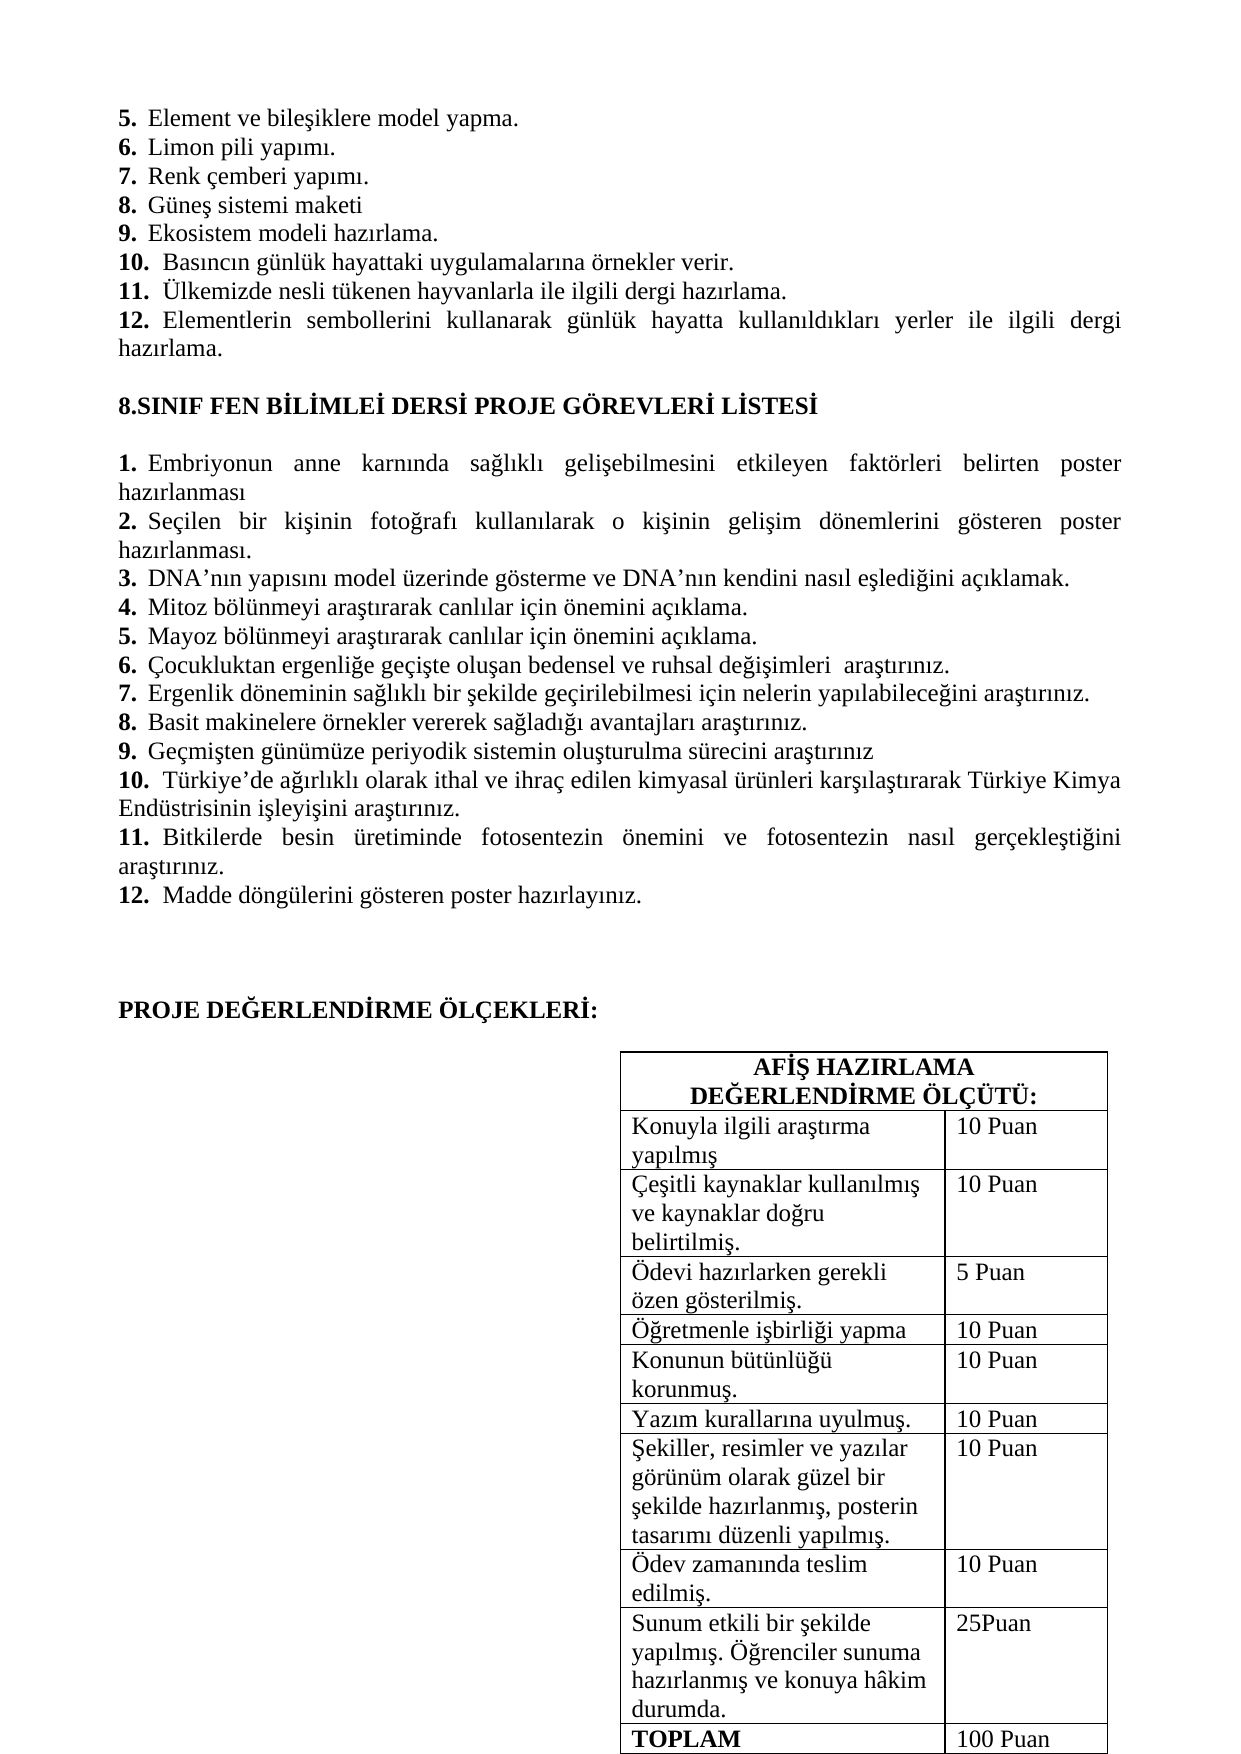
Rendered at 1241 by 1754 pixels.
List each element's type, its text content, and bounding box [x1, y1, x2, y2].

table_cell 100 Puan [946, 1724, 1107, 1753]
table_cell Ödev zamanında teslim edilmiş. [621, 1550, 944, 1607]
table_cell Ödevi hazırlarken gerekli özen gösterilmiş. [621, 1257, 944, 1314]
list Limon pili yapımı. [118, 132, 1122, 161]
table_cell Konuyla ilgili araştırma yapılmış [621, 1111, 944, 1168]
list Ülkemizde nesli tükenen hayvanlarla ile ilgili dergi hazırlama. [118, 276, 1122, 305]
table_cell Şekiller, resimler ve yazılar görünüm olarak güzel bir şekilde hazırlanmış, posterin tasarımı düzenli yapılmış. [621, 1434, 944, 1548]
list Element ve bileşiklere model yapma. [118, 103, 1122, 132]
list Ergenlik döneminin sağlıklı bir şekilde geçirilebilmesi için nelerin yapılabileceğini araştırınız. [118, 678, 1122, 707]
list Renk çemberi yapımı. [118, 161, 1122, 190]
table_cell 10 Puan [946, 1434, 1107, 1548]
text PROJE DEĞERLENDİRME ÖLÇEKLERİ: [118, 995, 1122, 1023]
list Seçilen bir kişinin fotoğrafı kullanılarak o kişinin gelişim dönemlerini gösteren poster hazırlanması. [118, 506, 1122, 563]
list Mitoz bölünmeyi araştırarak canlılar için önemini açıklama. [118, 592, 1122, 621]
table_cell Çeşitli kaynaklar kullanılmış ve kaynaklar doğru belirtilmiş. [621, 1170, 944, 1256]
list Çocukluktan ergenliğe geçişte oluşan bedensel ve ruhsal değişimleri araştırınız. [118, 650, 1122, 678]
table_cell TOPLAM [621, 1724, 944, 1753]
list Basit makinelere örnekler vererek sağladığı avantajları araştırınız. [118, 707, 1122, 736]
table_cell 5 Puan [946, 1257, 1107, 1314]
table_header AFİŞ HAZIRLAMA DEĞERLENDİRME ÖLÇÜTÜ: [621, 1053, 1107, 1110]
table_cell 10 Puan [946, 1170, 1107, 1256]
list Embriyonun anne karnında sağlıklı gelişebilmesini etkileyen faktörleri belirten poster hazırlanması [118, 448, 1122, 506]
list Basıncın günlük hayattaki uygulamalarına örnekler verir. [118, 247, 1122, 276]
table_cell 10 Puan [946, 1550, 1107, 1607]
table_cell Konunun bütünlüğü korunmuş. [621, 1345, 944, 1403]
list Türkiye’de ağırlıklı olarak ithal ve ihraç edilen kimyasal ürünleri karşılaştırarak Türkiye Kimya Endüstrisinin işleyişini araştırınız. [118, 765, 1122, 822]
table_cell 10 Puan [946, 1315, 1107, 1344]
table_cell 10 Puan [946, 1404, 1107, 1432]
list DNA’nın yapısını model üzerinde gösterme ve DNA’nın kendini nasıl eşlediğini açıklamak. [118, 563, 1122, 592]
list Ekosistem modeli hazırlama. [118, 218, 1122, 247]
list Bitkilerde besin üretiminde fotosentezin önemini ve fotosentezin nasıl gerçekleştiğini araştırınız. [118, 822, 1122, 880]
text 8.SINIF FEN BİLİMLEİ DERSİ PROJE GÖREVLERİ LİSTESİ [118, 391, 1122, 420]
list Mayoz bölünmeyi araştırarak canlılar için önemini açıklama. [118, 621, 1122, 650]
list Güneş sistemi maketi [118, 190, 1122, 218]
table_cell 25Puan [946, 1608, 1107, 1723]
list Madde döngülerini gösteren poster hazırlayınız. [118, 880, 1122, 908]
table_cell 10 Puan [946, 1111, 1107, 1168]
table_cell 10 Puan [946, 1345, 1107, 1403]
table_cell Öğretmenle işbirliği yapma [621, 1315, 944, 1344]
list Geçmişten günümüze periyodik sistemin oluşturulma sürecini araştırınız [118, 736, 1122, 765]
table_cell Yazım kurallarına uyulmuş. [621, 1404, 944, 1432]
table_cell Sunum etkili bir şekilde yapılmış. Öğrenciler sunuma hazırlanmış ve konuya hâkim durumda. [621, 1608, 944, 1723]
list Elementlerin sembollerini kullanarak günlük hayatta kullanıldıkları yerler ile ilgili dergi hazırlama. [118, 305, 1122, 362]
